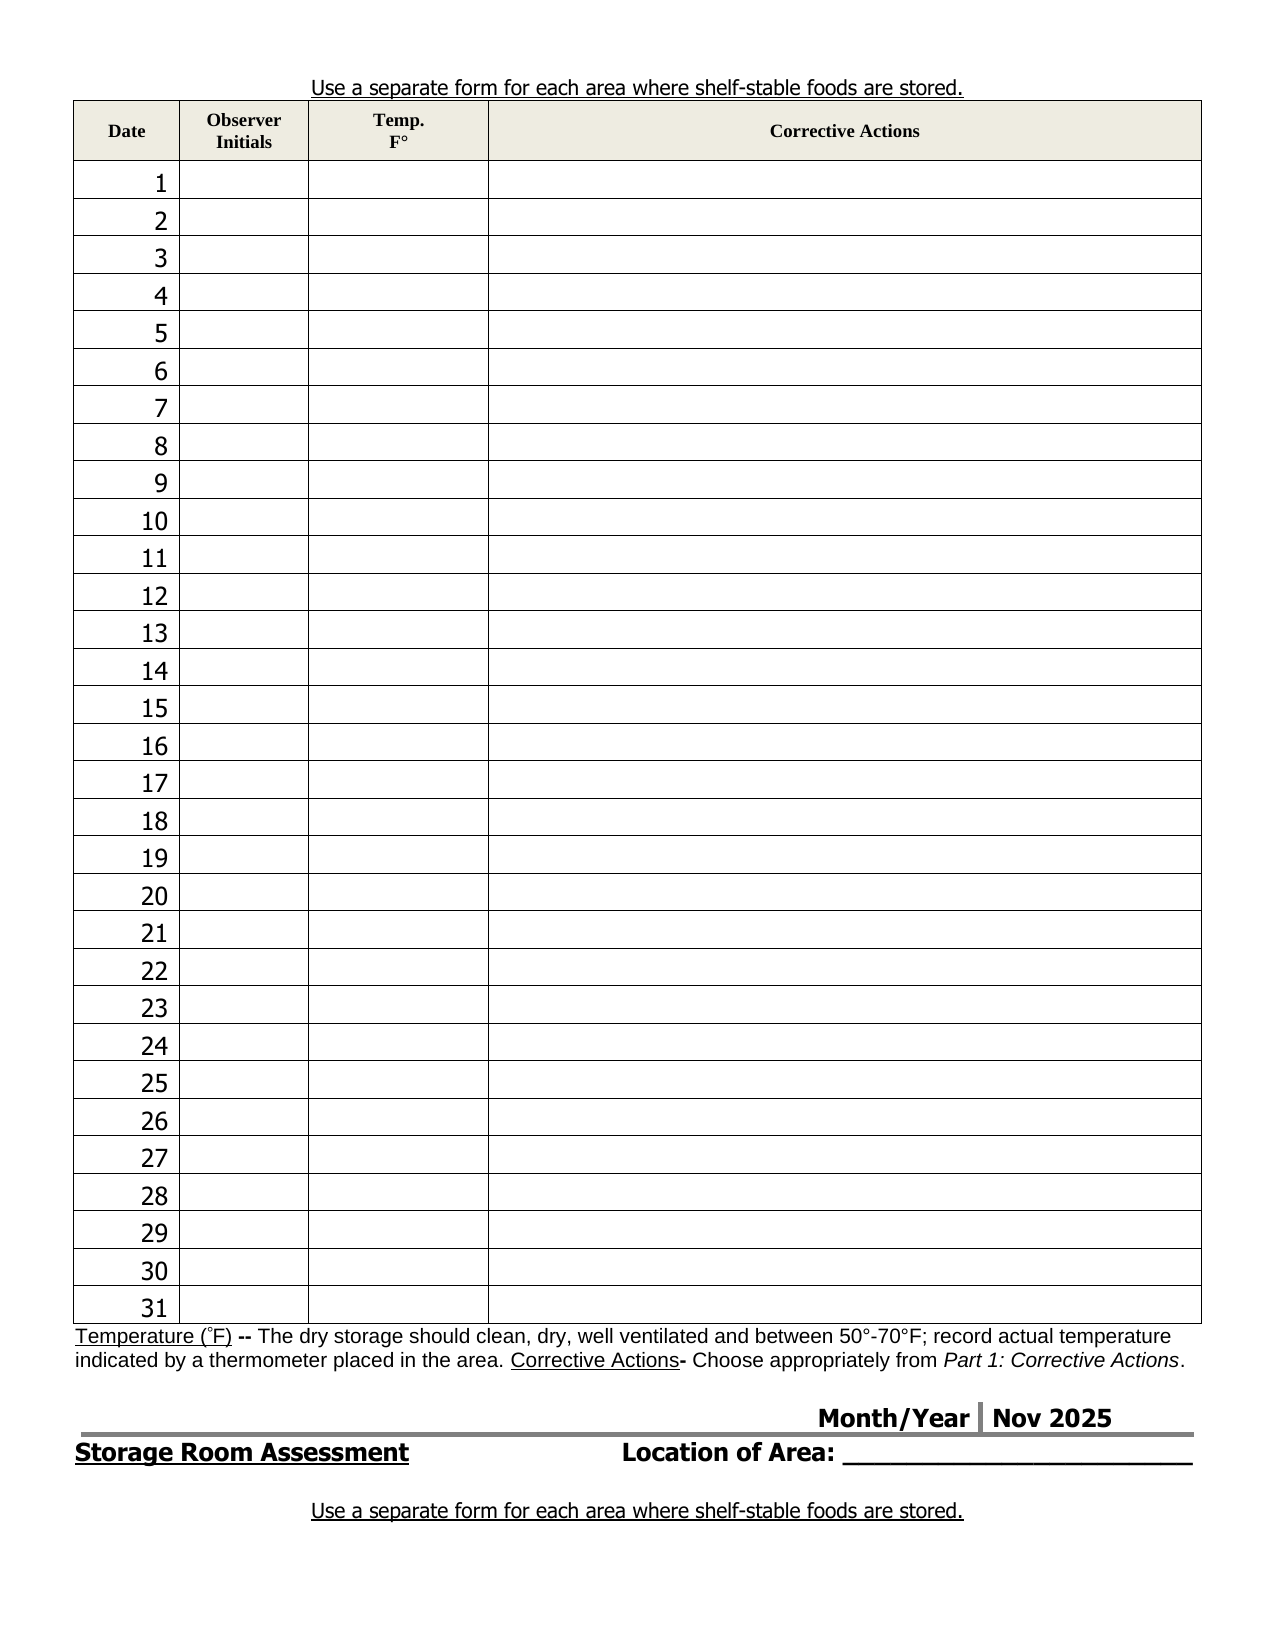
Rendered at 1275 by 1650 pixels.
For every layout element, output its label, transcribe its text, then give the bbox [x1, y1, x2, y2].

table_cell [489, 1099, 1201, 1135]
table_cell 26 [74, 1099, 179, 1135]
table_cell [489, 386, 1201, 423]
table_cell [180, 536, 308, 573]
table_cell 14 [74, 649, 179, 685]
table_cell [309, 1136, 488, 1173]
table_cell [180, 649, 308, 685]
table_cell 27 [74, 1136, 179, 1173]
table_cell [489, 1249, 1201, 1285]
table_cell [489, 199, 1201, 235]
table_cell 13 [74, 611, 179, 648]
table_cell [309, 499, 488, 535]
table_cell [309, 199, 488, 235]
table_cell [180, 1061, 308, 1098]
table_cell 16 [74, 724, 179, 760]
table_cell 8 [74, 424, 179, 460]
table_cell [309, 1024, 488, 1060]
table_cell [180, 724, 308, 760]
table_cell [489, 1024, 1201, 1060]
table_cell [180, 274, 308, 310]
table_cell [489, 836, 1201, 873]
table_cell 10 [74, 499, 179, 535]
table_cell [180, 161, 308, 198]
table_cell [309, 686, 488, 723]
table_cell [309, 386, 488, 423]
table_cell [489, 461, 1201, 498]
table_cell 18 [74, 799, 179, 835]
table_cell [180, 1024, 308, 1060]
table_cell [180, 986, 308, 1023]
table_cell [309, 536, 488, 573]
table_cell 17 [74, 761, 179, 798]
table_cell [180, 386, 308, 423]
table_cell [180, 1211, 308, 1248]
table_cell [180, 499, 308, 535]
text Use a separate form for each area where shelf-stable foods are stored. [75, 75, 1200, 100]
table_cell [309, 574, 488, 610]
table_cell [489, 649, 1201, 685]
table_cell [489, 761, 1201, 798]
table_cell [309, 161, 488, 198]
table_cell [489, 1061, 1201, 1098]
text Storage Room Assessment Location of Area: ______________________ [75, 1437, 1200, 1467]
table_cell 22 [74, 949, 179, 985]
table_cell [489, 799, 1201, 835]
table_cell [309, 611, 488, 648]
table_cell [180, 1286, 308, 1323]
table_cell 3 [74, 236, 179, 273]
table_cell [489, 724, 1201, 760]
table_cell [489, 611, 1201, 648]
table_cell [489, 1136, 1201, 1173]
table_header Observer Initials [180, 101, 308, 160]
table_header Month/Year [81, 1402, 978, 1432]
table_cell [309, 349, 488, 385]
table_cell [180, 686, 308, 723]
table_cell [180, 799, 308, 835]
table_cell [489, 1174, 1201, 1210]
table_cell [489, 1286, 1201, 1323]
table_cell [489, 874, 1201, 910]
table_cell [309, 1211, 488, 1248]
table_cell 21 [74, 911, 179, 948]
table_cell [309, 761, 488, 798]
text Use a separate form for each area where shelf-stable foods are stored. [75, 1497, 1200, 1522]
table_cell [309, 424, 488, 460]
table_cell [309, 724, 488, 760]
table_cell [309, 274, 488, 310]
table_cell [180, 1249, 308, 1285]
table_cell [489, 1211, 1201, 1248]
table_cell [180, 836, 308, 873]
table_header Corrective Actions [489, 101, 1201, 160]
table_header Temp. F° [309, 101, 488, 160]
table_cell [309, 911, 488, 948]
table_cell 25 [74, 1061, 179, 1098]
table_cell 5 [74, 311, 179, 348]
table_cell [180, 574, 308, 610]
table_cell [309, 1061, 488, 1098]
table_cell [180, 761, 308, 798]
table_cell [489, 274, 1201, 310]
table_cell [489, 911, 1201, 948]
table_cell [489, 949, 1201, 985]
table_cell [489, 349, 1201, 385]
table_cell [180, 911, 308, 948]
table_cell 19 [74, 836, 179, 873]
table_cell [180, 199, 308, 235]
table_cell [180, 874, 308, 910]
table_cell [309, 311, 488, 348]
table_cell 1 [74, 161, 179, 198]
table_cell [489, 311, 1201, 348]
table_cell [309, 1099, 488, 1135]
table_cell [180, 611, 308, 648]
table_cell 23 [74, 986, 179, 1023]
table_cell 7 [74, 386, 179, 423]
table_header Nov 2025 [983, 1402, 1194, 1432]
table_cell 6 [74, 349, 179, 385]
table_cell [180, 236, 308, 273]
text Temperature (°F) -- The dry storage should clean, dry, well ventilated and between 50°-70°F; record actual temperature indicated by a thermometer placed in the area. Corrective Actions- Choose appropriately from Part 1: Corrective Actions. [75, 1324, 1200, 1372]
table_cell 28 [74, 1174, 179, 1210]
table_cell [309, 1249, 488, 1285]
table_cell [489, 236, 1201, 273]
table_cell 2 [74, 199, 179, 235]
table_cell [180, 461, 308, 498]
table_cell 24 [74, 1024, 179, 1060]
table_cell [489, 536, 1201, 573]
table_cell 12 [74, 574, 179, 610]
table_cell 9 [74, 461, 179, 498]
table_header Date [74, 101, 179, 160]
table_cell 30 [74, 1249, 179, 1285]
table_cell [489, 686, 1201, 723]
table_cell 11 [74, 536, 179, 573]
table_cell [180, 311, 308, 348]
table_cell [309, 799, 488, 835]
table_cell [489, 574, 1201, 610]
table_cell [309, 949, 488, 985]
table_cell [309, 461, 488, 498]
table_cell [180, 424, 308, 460]
table_cell [309, 236, 488, 273]
table_cell [180, 1174, 308, 1210]
table_cell 20 [74, 874, 179, 910]
table_cell [180, 349, 308, 385]
table_cell [180, 949, 308, 985]
table_cell [489, 499, 1201, 535]
table_cell [489, 986, 1201, 1023]
table_cell [489, 161, 1201, 198]
table_cell [489, 424, 1201, 460]
table_cell [309, 1286, 488, 1323]
table_cell 4 [74, 274, 179, 310]
table_cell [309, 1174, 488, 1210]
table_cell [309, 836, 488, 873]
table_cell 15 [74, 686, 179, 723]
table_cell [180, 1136, 308, 1173]
table_cell [309, 649, 488, 685]
table_cell [180, 1099, 308, 1135]
table_cell [309, 874, 488, 910]
table_cell 31 [74, 1286, 179, 1323]
table_cell 29 [74, 1211, 179, 1248]
table_cell [309, 986, 488, 1023]
